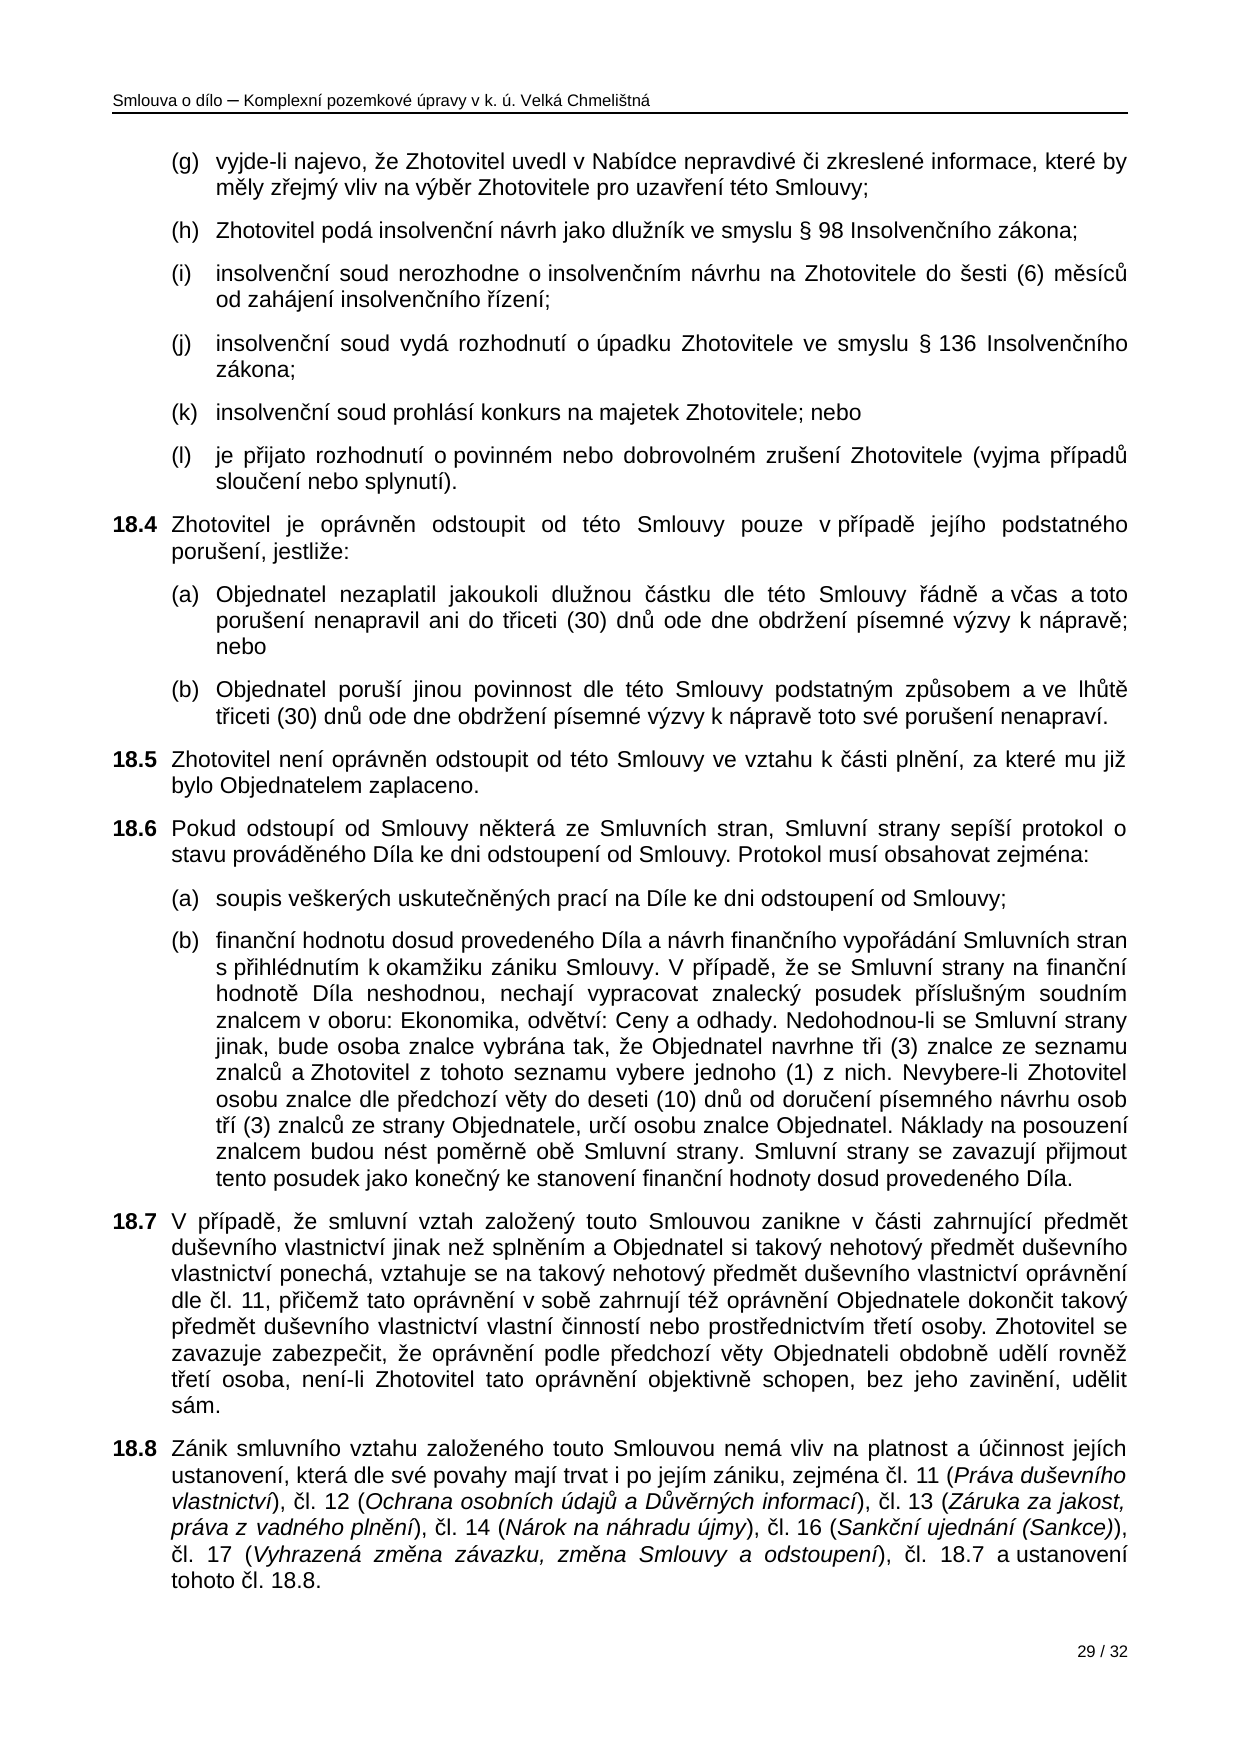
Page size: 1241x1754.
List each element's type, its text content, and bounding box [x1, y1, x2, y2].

text je přijato rozhodnutí o povinném nebo dobrovolném zrušení Zhotovitele (vyjma případů sloučení nebo splynutí). [171, 442, 1128, 494]
text Pokud odstoupí od Smlouvy některá ze Smluvních stran, Smluvní strany sepíší protokol o stavu prováděného Díla ke dni odstoupení od Smlouvy. Protokol musí obsahovat zejména: [112, 815, 1128, 868]
list finanční hodnotu dosud provedeného Díla a návrh finančního vypořádání Smluvních stran s přihlédnutím k okamžiku zániku Smlouvy. V případě, že se Smluvní strany na finanční hodnotě Díla neshodnou, nechají vypracovat znalecký posudek příslušným soudním znalcem v oboru: Ekonomika, odvětví: Ceny a odhady. Nedohodnou-li se Smluvní strany jinak, bude osoba znalce vybrána tak, že Objednatel navrhne tři (3) znalce ze seznamu znalců a Zhotovitel z tohoto seznamu vybere jednoho (1) z nich. Nevybere-li Zhotovitel osobu znalce dle předchozí věty do deseti (10) dnů od doručení písemného návrhu osob tří (3) znalců ze strany Objednatele, určí osobu znalce Objednatel. Náklady na posouzení znalcem budou nést poměrně obě Smluvní strany. Smluvní strany se zavazují přijmout tento posudek jako konečný ke stanovení finanční hodnoty dosud provedeného Díla. [171, 927, 1128, 1191]
text insolvenční soud vydá rozhodnutí o úpadku Zhotovitele ve smyslu § 136 Insolvenčního zákona; [171, 329, 1128, 382]
text vyjde-li najevo, že Zhotovitel uvedl v Nabídce nepravdivé či zkreslené informace, které by měly zřejmý vliv na výběr Zhotovitele pro uzavření této Smlouvy; [171, 148, 1128, 200]
list soupis veškerých uskutečněných prací na Díle ke dni odstoupení od Smlouvy; [171, 884, 1128, 911]
text Zhotovitel není oprávněn odstoupit od této Smlouvy ve vztahu k části plnění, za které mu již bylo Objednatelem zaplaceno. [112, 746, 1128, 798]
text Zhotovitel podá insolvenční návrh jako dlužník ve smyslu § 98 Insolvenčního zákona; [171, 217, 1128, 243]
text insolvenční soud prohlásí konkurs na majetek Zhotovitele; nebo [171, 399, 1128, 425]
text V případě, že smluvní vztah založený touto Smlouvou zanikne v části zahrnující předmět duševního vlastnictví jinak než splněním a Objednatel si takový nehotový předmět duševního vlastnictví ponechá, vztahuje se na takový nehotový předmět duševního vlastnictví oprávnění dle čl. 11, přičemž tato oprávnění v sobě zahrnují též oprávnění Objednatele dokončit takový předmět duševního vlastnictví vlastní činností nebo prostřednictvím třetí osoby. Zhotovitel se zavazuje zabezpečit, že oprávnění podle předchozí věty Objednateli obdobně udělí rovněž třetí osoba, není-li Zhotovitel tato oprávnění objektivně schopen, bez jeho zavinění, udělit sám. [112, 1208, 1128, 1418]
text Zánik smluvního vztahu založeného touto Smlouvou nemá vliv na platnost a účinnost jejích ustanovení, která dle své povahy mají trvat i po jejím zániku, zejména čl. 11 (Práva duševního vlastnictví), čl. 12 (Ochrana osobních údajů a Důvěrných informací), čl. 13 (Záruka za jakost, práva z vadného plnění), čl. 14 (Nárok na náhradu újmy), čl. 16 (Sankční ujednání (Sankce)), čl. 17 (Vyhrazená změna závazku, změna Smlouvy a odstoupení), čl. 18.7 a ustanovení tohoto čl. 18.8. [112, 1435, 1128, 1593]
text Objednatel poruší jinou povinnost dle této Smlouvy podstatným způsobem a ve lhůtě třiceti (30) dnů ode dne obdržení písemné výzvy k nápravě toto své porušení nenapraví. [171, 676, 1128, 729]
list Objednatel nezaplatil jakoukoli dlužnou částku dle této Smlouvy řádně a včas a toto porušení nenapravil ani do třiceti (30) dnů ode dne obdržení písemné výzvy k nápravě; nebo [171, 581, 1128, 660]
text insolvenční soud nerozhodne o insolvenčním návrhu na Zhotovitele do šesti (6) měsíců od zahájení insolvenčního řízení; [171, 260, 1128, 313]
text Zhotovitel je oprávněn odstoupit od této Smlouvy pouze v případě jejího podstatného porušení, jestliže: [112, 511, 1128, 564]
